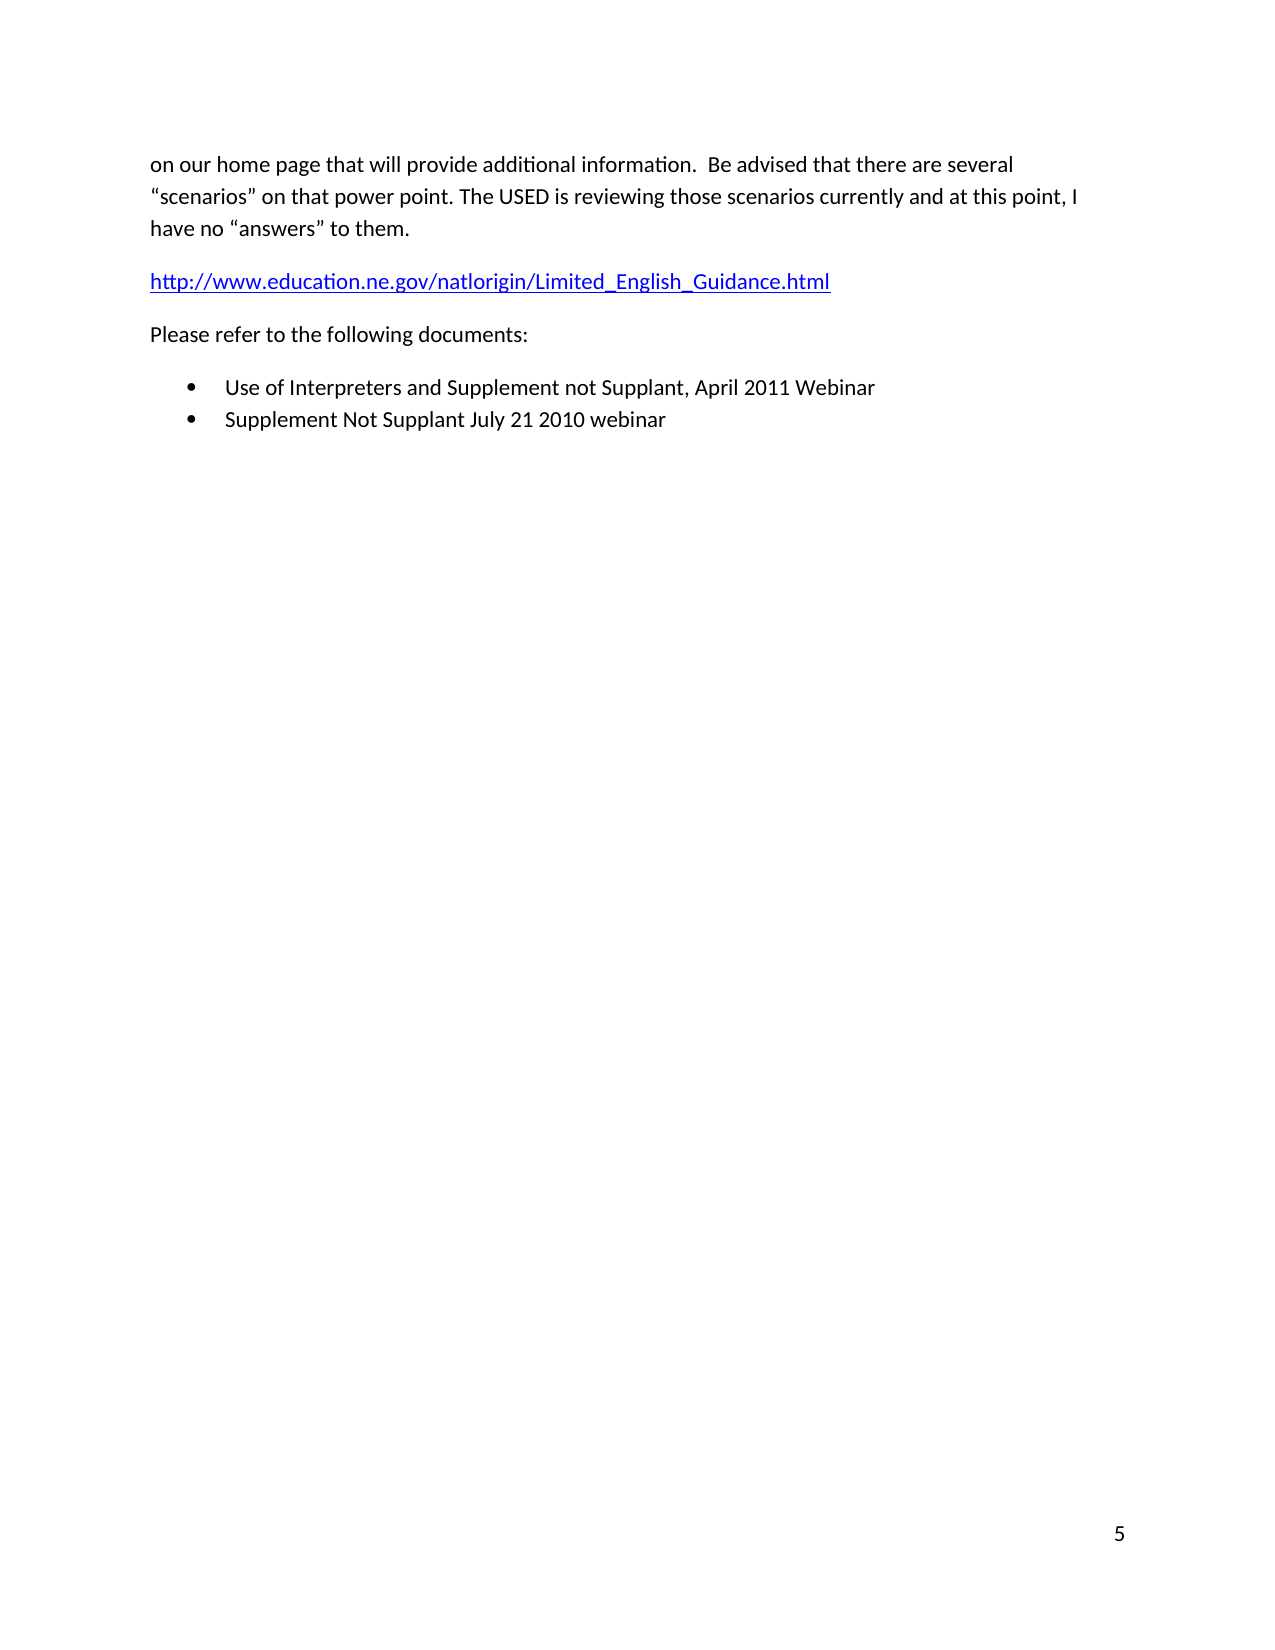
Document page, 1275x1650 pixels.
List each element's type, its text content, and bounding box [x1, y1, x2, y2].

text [150, 150, 1125, 242]
list Use of Interpreters and Supplement not Supplant, April 2011 Webinar [187, 373, 1125, 401]
list Supplement Not Supplant July 21 2010 webinar [187, 406, 1125, 434]
text http://www.education.ne.gov/natlorigin/Limited_English_Guidance.html [150, 267, 1125, 295]
text Please refer to the following documents: [150, 320, 1125, 348]
